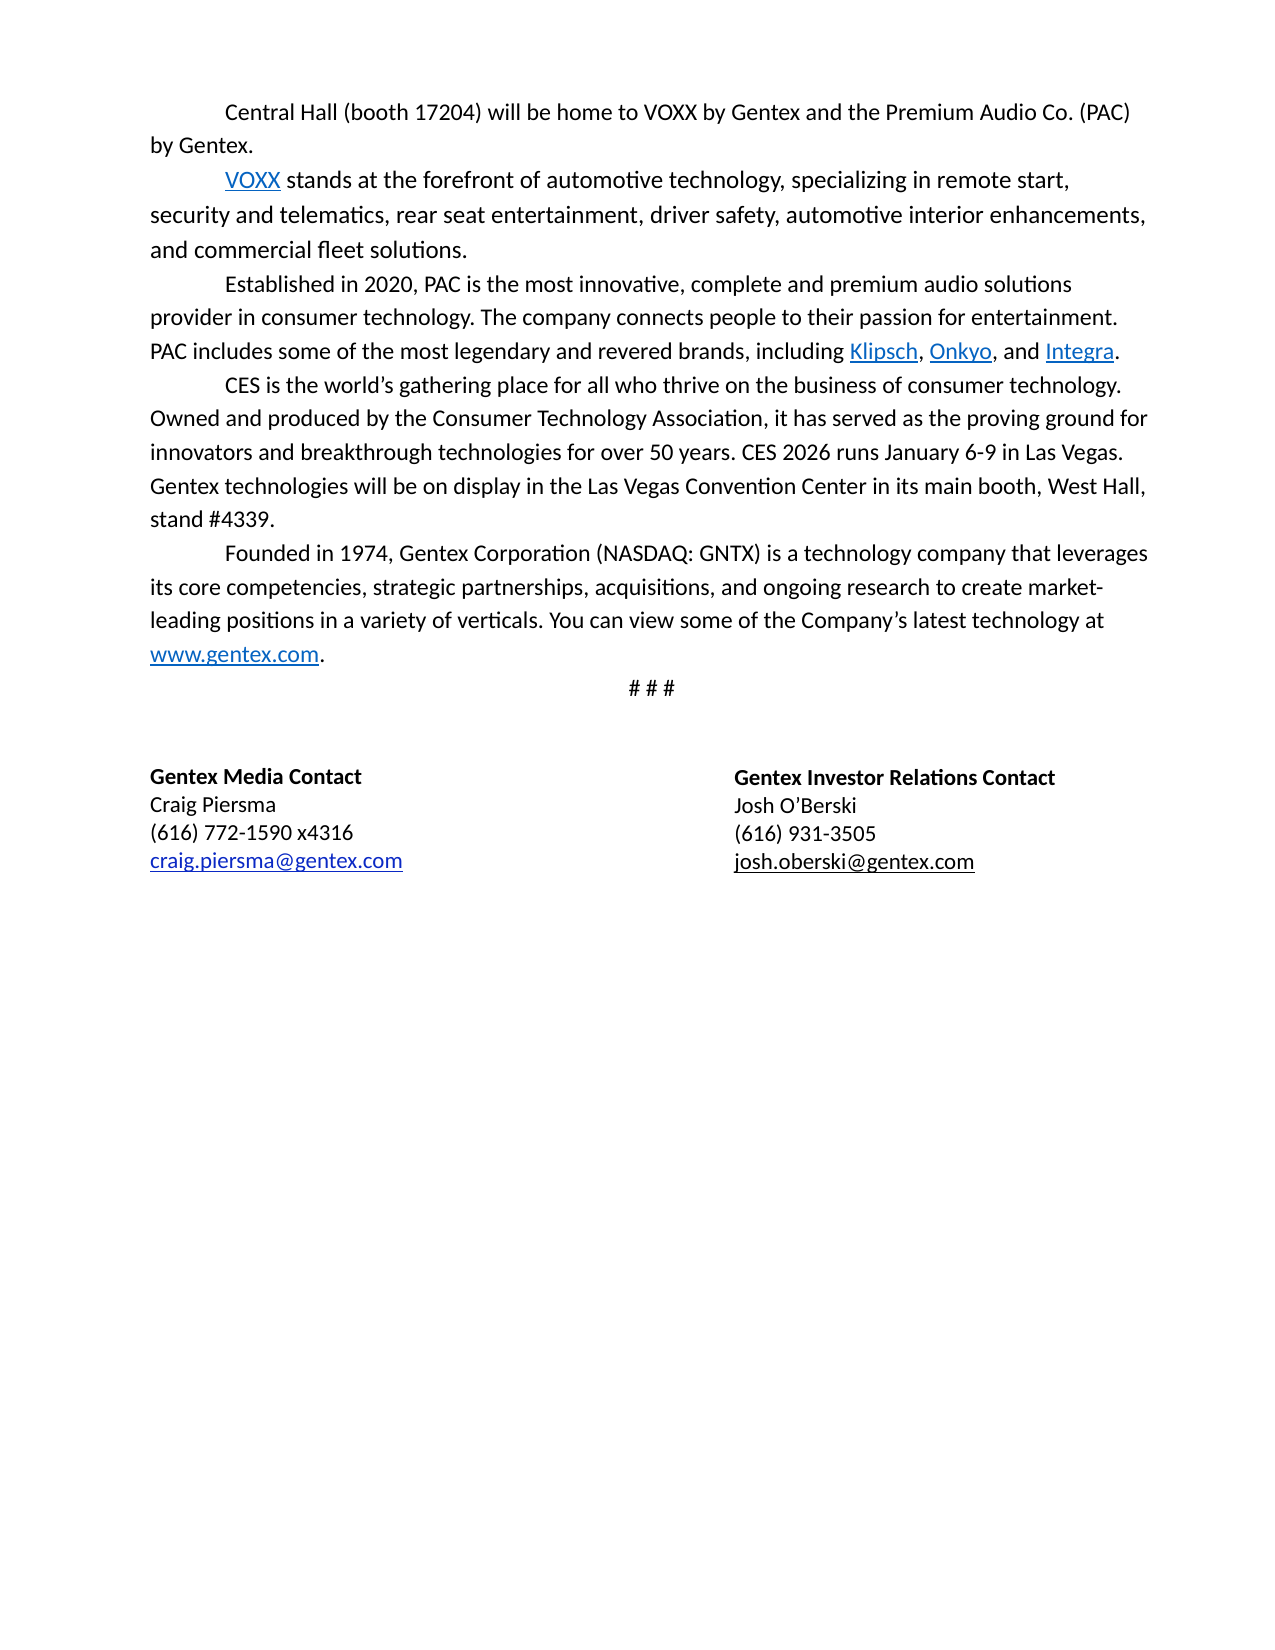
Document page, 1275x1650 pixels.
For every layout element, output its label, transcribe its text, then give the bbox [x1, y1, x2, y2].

text Founded in 1974, Gentex Corporation (NASDAQ: GNTX) is a technology company that leverages its core competencies, strategic partnerships, acquisitions, and ongoing research to create market-leading positions in a variety of verticals. You can view some of the Company’s latest technology at www.gentex.com. [150, 538, 1153, 668]
text craig.piersma@gentex.com [150, 846, 1153, 874]
text CES is the world’s gathering place for all who thrive on the business of consumer technology. Owned and produced by the Consumer Technology Association, it has served as the proving ground for innovators and breakthrough technologies for over 50 years. CES 2026 runs January 6-9 in Las Vegas. Gentex technologies will be on display in the Las Vegas Convention Center in its main booth, West Hall, stand #4339. [150, 370, 1153, 534]
text Established in 2020, PAC is the most innovative, complete and premium audio solutions provider in consumer technology. The company connects people to their passion for entertainment. PAC includes some of the most legendary and revered brands, including Klipsch, Onkyo, and Integra. [150, 269, 1153, 365]
text Craig Piersma [150, 790, 1153, 818]
text # # # [150, 673, 1153, 702]
text VOXX stands at the forefront of automotive technology, specializing in remote start, security and telematics, rear seat entertainment, driver safety, automotive interior enhancements, and commercial fleet solutions. [150, 164, 1153, 264]
text (616) 772-1590 x4316 [150, 818, 1153, 846]
text Central Hall (booth 17204) will be home to VOXX by Gentex and the Premium Audio Co. (PAC) by Gentex. [150, 97, 1153, 159]
text Gentex Media Contact [150, 762, 1153, 790]
